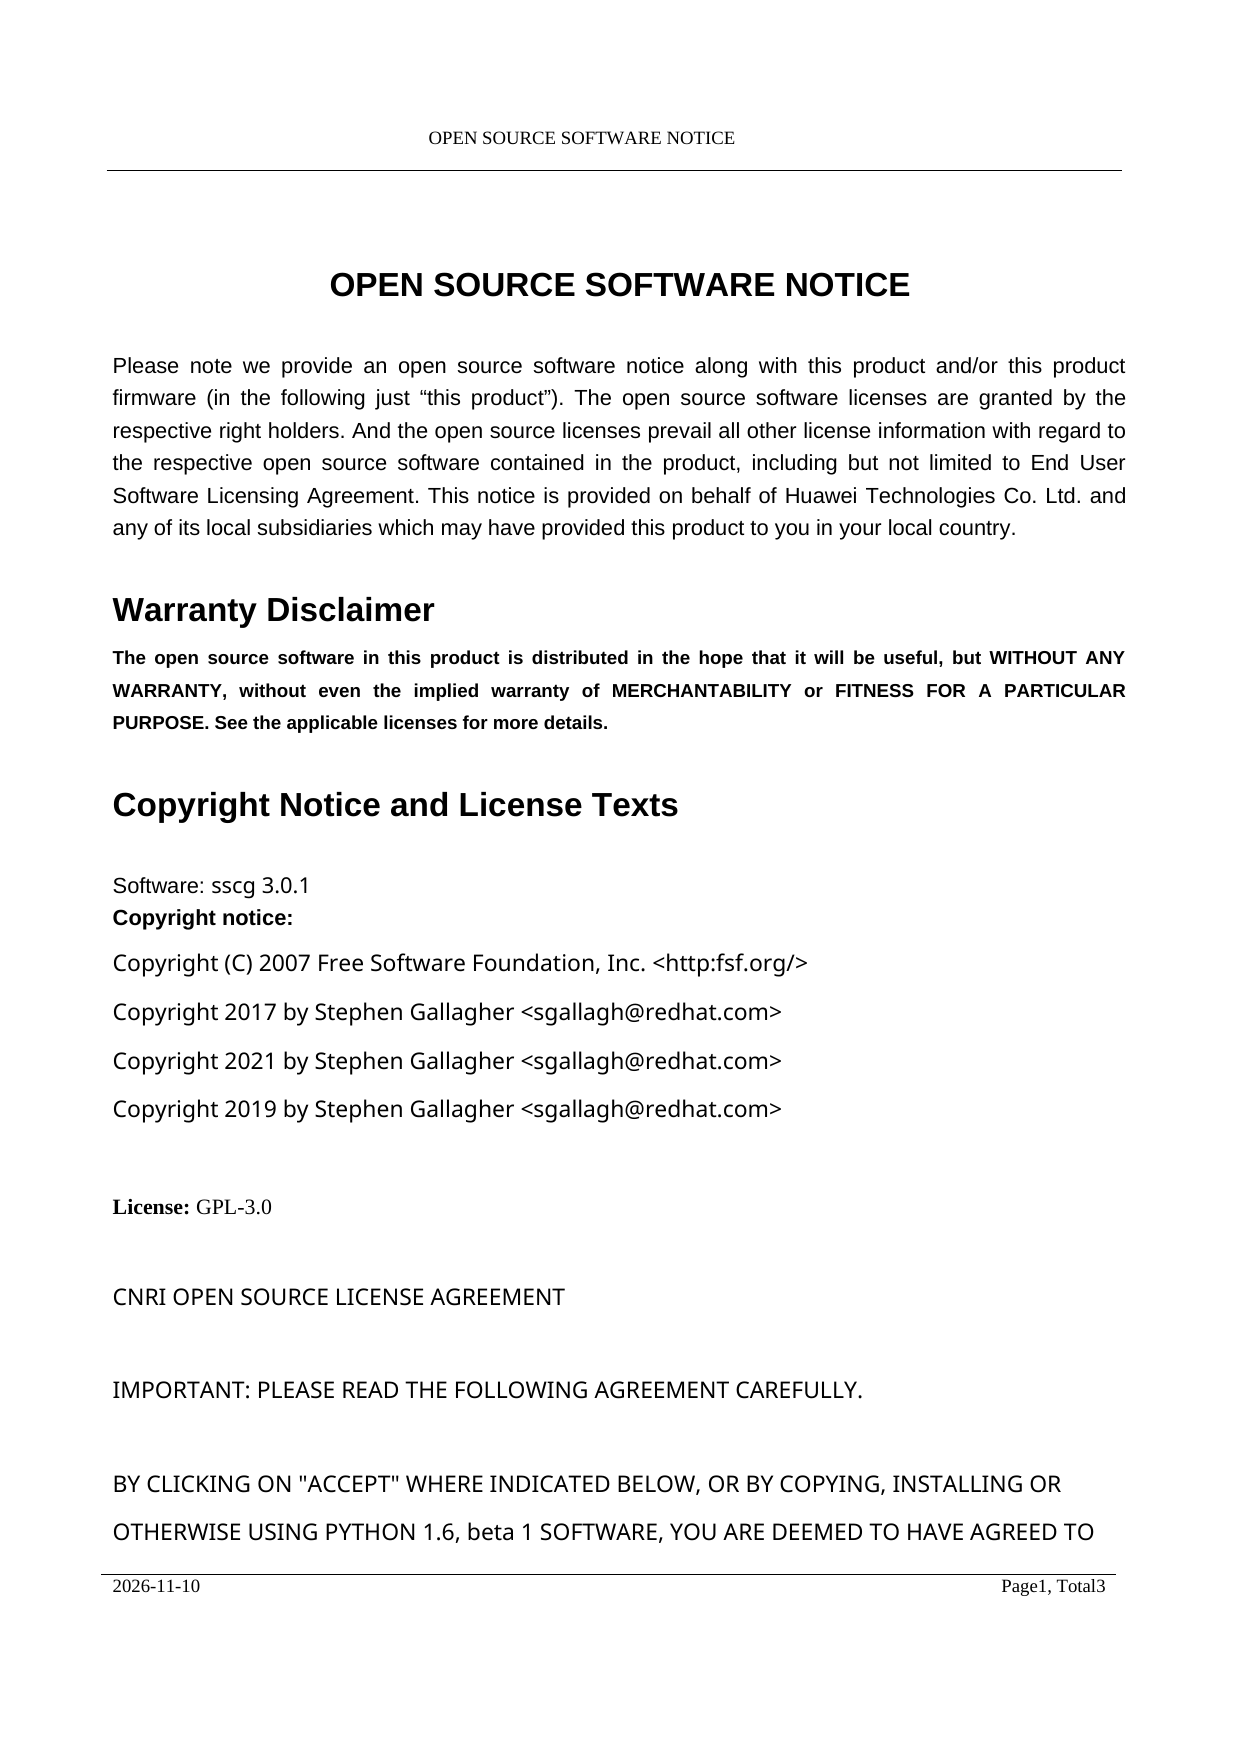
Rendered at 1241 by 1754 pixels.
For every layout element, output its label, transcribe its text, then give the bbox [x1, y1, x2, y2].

text CNRI OPEN SOURCE LICENSE AGREEMENT [112, 1281, 1128, 1313]
text IMPORTANT: PLEASE READ THE FOLLOWING AGREEMENT CAREFULLY. [112, 1374, 1128, 1406]
text License: GPL-3.0 [112, 1190, 1128, 1223]
text OPEN SOURCE SOFTWARE NOTICE [112, 251, 1128, 316]
text Please note we provide an open source software notice along with this product and/or this product firmware (in the following just “this product”). The open source software licenses are granted by the respective right holders. And the open source licenses prevail all other license information with regard to the respective open source software contained in the product, including but not limited to End User Software Licensing Agreement. This notice is provided on behalf of Huawei Technologies Co. Ltd. and any of its local subsidiaries which may have provided this product to you in your local country. [112, 349, 1128, 544]
text Copyright Notice and License Texts [112, 771, 1128, 836]
text Copyright (C) 2007 Free Software Foundation, Inc. <http:fsf.org/> Copyright 2017 by Stephen Gallagher <sgallagh@redhat.com> Copyright 2021 by Stephen Gallagher <sgallagh@redhat.com> Copyright 2019 by Stephen Gallagher <sgallagh@redhat.com> [112, 947, 1128, 1174]
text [112, 1467, 1128, 1548]
text Software: sscg 3.0.1 [112, 869, 1128, 901]
text Copyright notice: [112, 901, 1128, 934]
text The open source software in this product is distributed in the hope that it will be useful, but WITHOUT ANY WARRANTY, without even the implied warranty of MERCHANTABILITY or FITNESS FOR A PARTICULAR PURPOSE. See the applicable licenses for more details. [112, 641, 1128, 739]
text Warranty Disclaimer [112, 576, 1128, 641]
